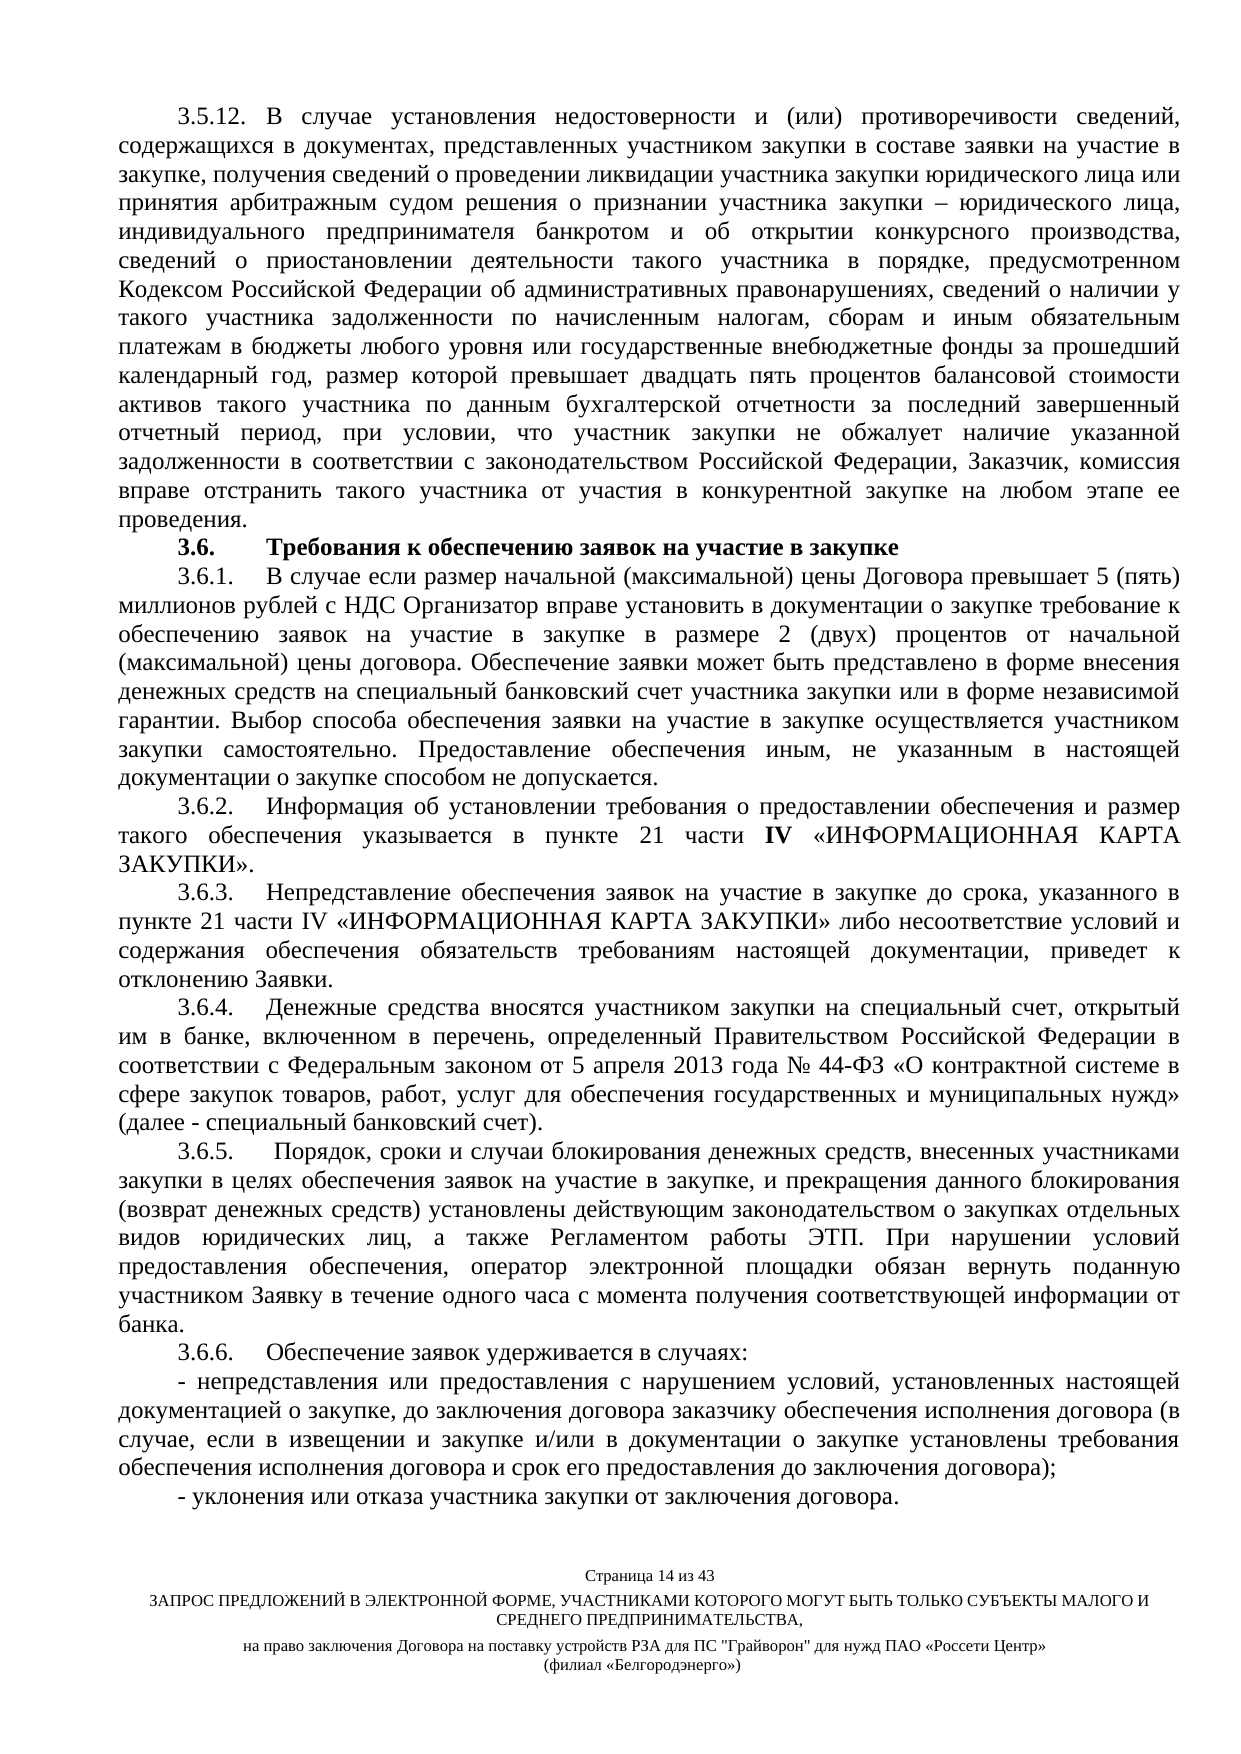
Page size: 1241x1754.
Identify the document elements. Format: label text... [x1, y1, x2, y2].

subtitle Порядок, сроки и случаи блокирования денежных средств, внесенных участниками закупки в целях обеспечения заявок на участие в закупке, и прекращения данного блокирования (возврат денежных средств) установлены действующим законодательством о закупках отдельных видов юридических лиц, а также Регламентом работы ЭТП. При нарушении условий предоставления обеспечения, оператор электронной площадки обязан вернуть поданную участником Заявку в течение одного часа с момента получения соответствующей информации от банка. [118, 1136, 1181, 1337]
subtitle Денежные средства вносятся участником закупки на специальный счет, открытый им в банке, включенном в перечень, определенный Правительством Российской Федерации в соответствии с Федеральным законом от 5 апреля 2013 года № 44-ФЗ «О контрактной системе в сфере закупок товаров, работ, услуг для обеспечения государственных и муниципальных нужд» (далее - специальный банковский счет). [118, 992, 1181, 1136]
subtitle В случае если размер начальной (максимальной) цены Договора превышает 5 (пять) миллионов рублей с НДС Организатор вправе установить в документации о закупке требование к обеспечению заявок на участие в закупке в размере 2 (двух) процентов от начальной (максимальной) цены договора. Обеспечение заявки может быть представлено в форме внесения денежных средств на специальный банковский счет участника закупки или в форме независимой гарантии. Выбор способа обеспечения заявки на участие в закупке осуществляется участником закупки самостоятельно. Предоставление обеспечения иным, не указанным в настоящей документации о закупке способом не допускается. [118, 561, 1181, 791]
subtitle Информация об установлении требования о предоставлении обеспечения и размер такого обеспечения указывается в пункте 21 части IV «ИНФОРМАЦИОННАЯ КАРТА ЗАКУПКИ». [118, 791, 1181, 877]
subtitle Обеспечение заявок удерживается в случаях: [118, 1337, 1181, 1366]
subtitle Непредставление обеспечения заявок на участие в закупке до срока, указанного в пункте 21 части IV «ИНФОРМАЦИОННАЯ КАРТА ЗАКУПКИ» либо несоответствие условий и содержания обеспечения обязательств требованиям настоящей документации, приведет к отклонению Заявки. [118, 877, 1181, 992]
text - уклонения или отказа участника закупки от заключения договора. [118, 1481, 1181, 1510]
subtitle Требования к обеспечению заявок на участие в закупке [118, 532, 1181, 561]
subtitle В случае установления недостоверности и (или) противоречивости сведений, содержащихся в документах, представленных участником закупки в составе заявки на участие в закупке, получения сведений о проведении ликвидации участника закупки юридического лица или принятия арбитражным судом решения о признании участника закупки – юридического лица, индивидуального предпринимателя банкротом и об открытии конкурсного производства, сведений о приостановлении деятельности такого участника в порядке, предусмотренном Кодексом Российской Федерации об административных правонарушениях, сведений о наличии у такого участника задолженности по начисленным налогам, сборам и иным обязательным платежам в бюджеты любого уровня или государственные внебюджетные фонды за прошедший календарный год, размер которой превышает двадцать пять процентов балансовой стоимости активов такого участника по данным бухгалтерской отчетности за последний завершенный отчетный период, при условии, что участник закупки не обжалует наличие указанной задолженности в соответствии с законодательством Российской Федерации, Заказчик, комиссия вправе отстранить такого участника от участия в конкурентной закупке на любом этапе ее проведения. [118, 101, 1181, 532]
text - непредставления или предоставления с нарушением условий, установленных настоящей документацией о закупке, до заключения договора заказчику обеспечения исполнения договора (в случае, если в извещении и закупке и/или в документации о закупке установлены требования обеспечения исполнения договора и срок его предоставления до заключения договора); [118, 1366, 1181, 1481]
